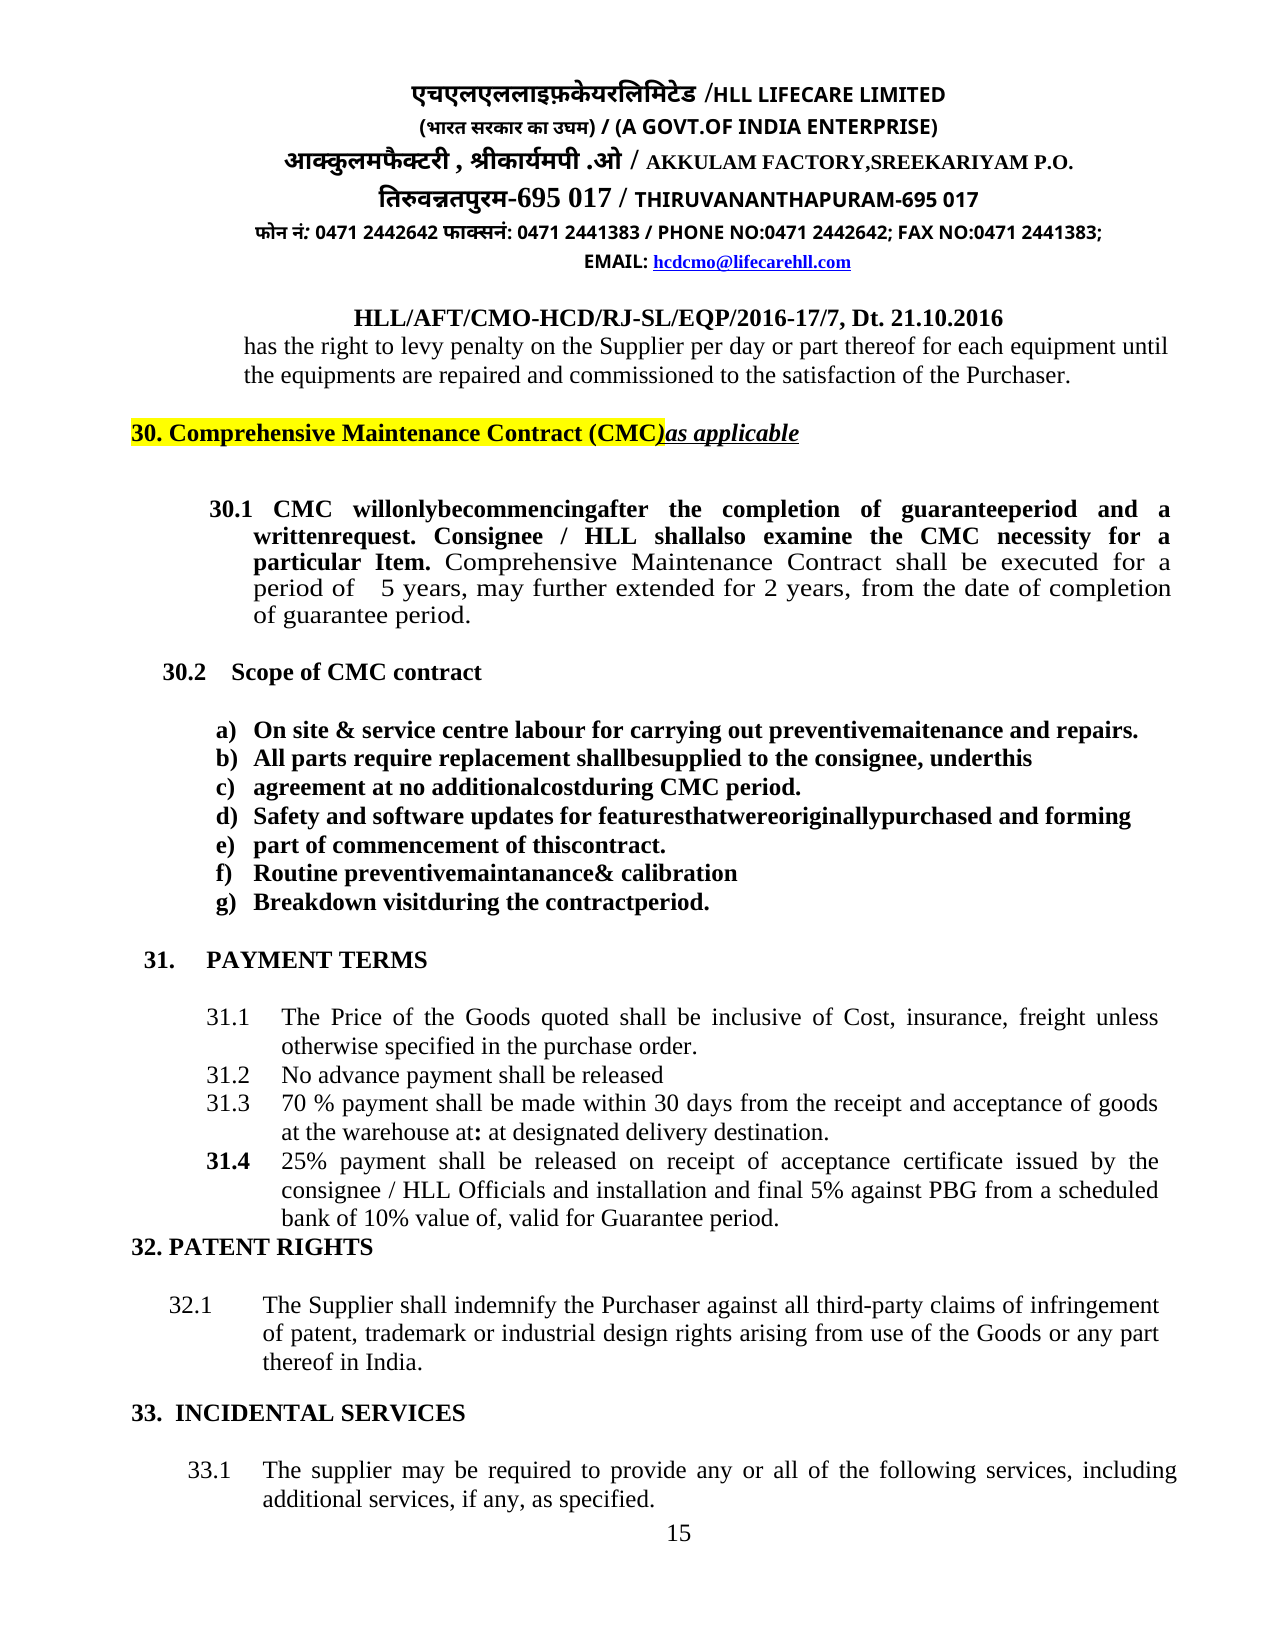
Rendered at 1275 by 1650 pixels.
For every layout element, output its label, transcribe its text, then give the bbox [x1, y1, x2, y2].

list 25% payment shall be released on receipt of acceptance certificate issued by the consignee / HLL Officials and installation and final 5% against PBG from a scheduled bank of 10% value of, valid for Guarantee period. [206, 1146, 1160, 1232]
text 31. PAYMENT TERMS [131, 945, 1169, 973]
text 33. INCIDENTAL SERVICES [131, 1398, 1226, 1426]
text 32.1 The Supplier shall indemnify the Purchaser against all third-party claims of infringement of patent, trademark or industrial design rights arising from use of the Goods or any part thereof in India. [169, 1290, 1160, 1376]
list Routine preventivemaintanance& calibration [216, 858, 1160, 887]
list Safety and software updates for featuresthatwereoriginallypurchased and forming [216, 801, 1160, 830]
text 30.2 Scope of CMC contract [131, 657, 1160, 686]
text 33.1 The supplier may be required to provide any or all of the following services, including additional services, if any, as specified. [187, 1455, 1179, 1513]
list No advance payment shall be released [206, 1060, 1160, 1088]
list part of commencement of thiscontract. [216, 830, 1160, 858]
list All parts require replacement shallbesupplied to the consignee, underthis [216, 743, 1160, 772]
list 70 % payment shall be made within 30 days from the receipt and acceptance of goods at the warehouse at: at designated delivery destination. [206, 1088, 1160, 1146]
list agreement at no additionalcostduring CMC period. [216, 772, 1160, 801]
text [169, 331, 1169, 389]
text 32. PATENT RIGHTS [131, 1232, 1226, 1261]
text 30. Comprehensive Maintenance Contract (CMC)as applicable [665, 418, 1160, 446]
list On site & service centre labour for carrying out preventivemaitenance and repairs. [216, 715, 1160, 743]
list The Price of the Goods quoted shall be inclusive of Cost, insurance, freight unless otherwise specified in the purchase order. [206, 1002, 1160, 1060]
list Breakdown visitduring the contractperiod. [216, 887, 1160, 916]
text 30.1 CMC willonlybecommencingafter the completion of guaranteeperiod and a writtenrequest. Consignee / HLL shallalso examine the CMC necessity for a particular Item. Comprehensive Maintenance Contract shall be executed for a period of 5 years, may further extended for 2 years, from the date of completion of guarantee period. [169, 497, 1172, 628]
